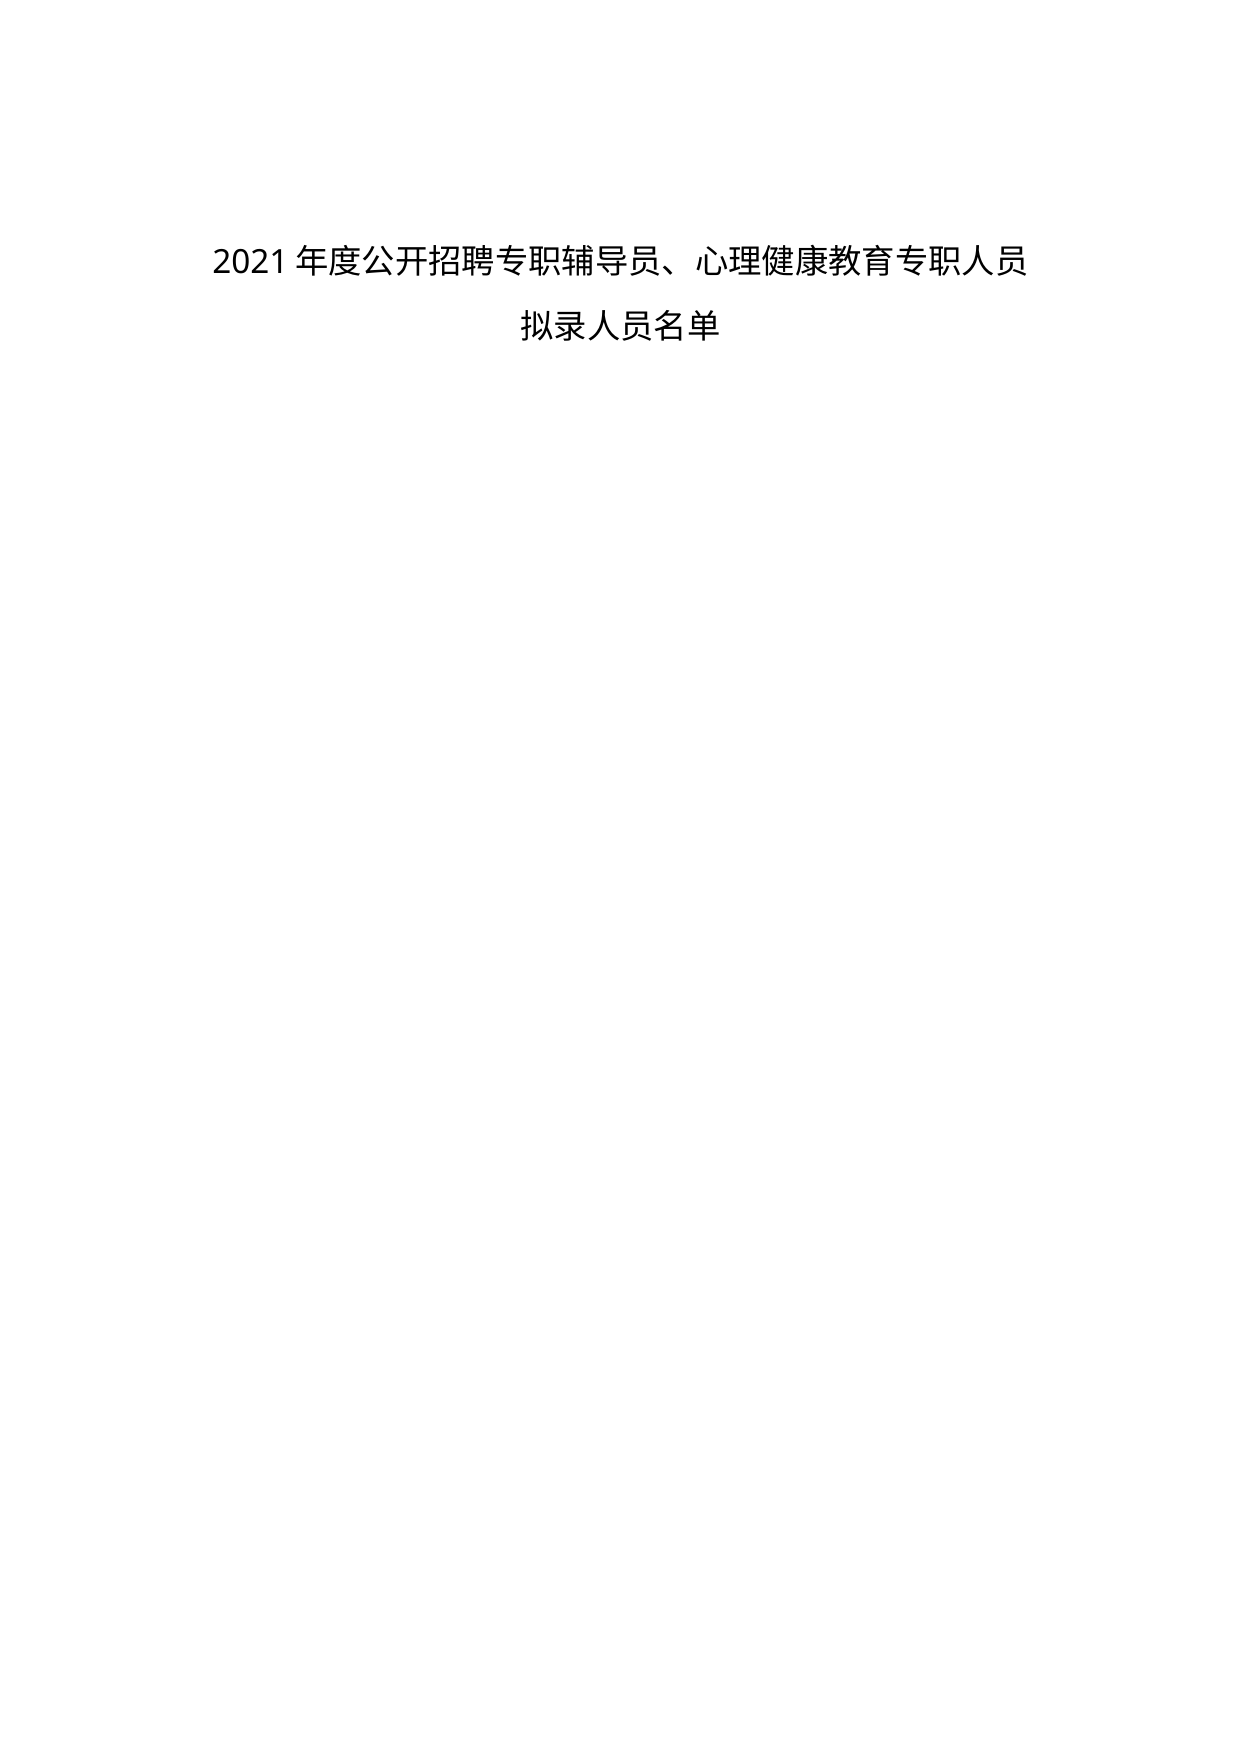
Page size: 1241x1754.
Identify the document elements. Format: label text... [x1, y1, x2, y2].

text 拟录人员名单 [187, 292, 1053, 357]
text 2021年度公开招聘专职辅导员、心理健康教育专职人员 [187, 162, 1053, 292]
